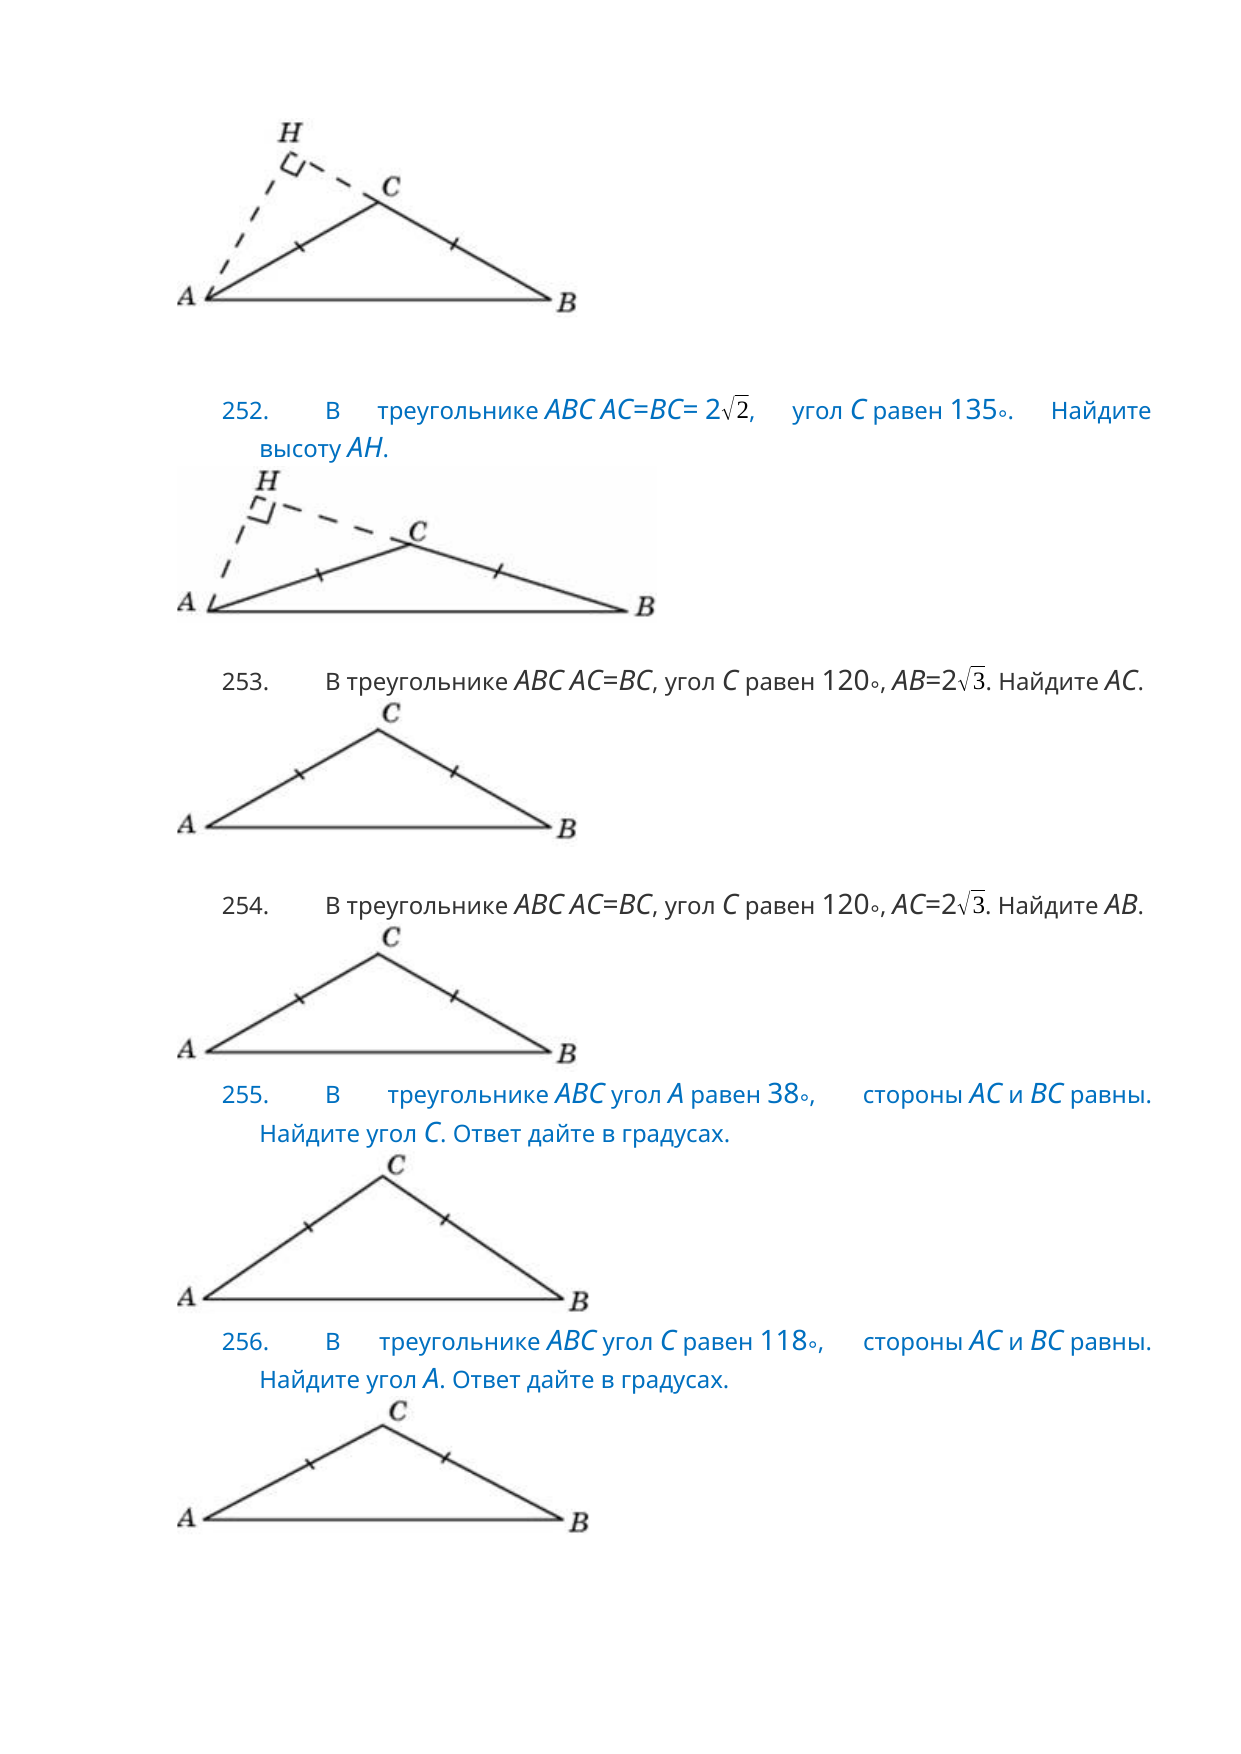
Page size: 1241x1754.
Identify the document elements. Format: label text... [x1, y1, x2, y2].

picture [177, 466, 657, 623]
picture [177, 698, 579, 847]
picture [177, 1396, 590, 1539]
list В треугольнике ABC угол A равен 38∘, стороны AC и BC равны. Найдите угол C. Ответ дайте в градусах. [222, 1074, 1152, 1150]
list В треугольнике ABC угол C равен 118∘, стороны AC и BC равны. Найдите угол A. Ответ дайте в градусах. [222, 1320, 1152, 1397]
picture [177, 118, 579, 319]
list В треугольнике ABC AC=BC, угол C равен 120∘, AB=2. Найдите AC. [222, 660, 1152, 698]
list В треугольнике ABC AC=BC, угол C равен 120∘, AC=2. Найдите AB. [222, 884, 1152, 923]
picture [177, 922, 579, 1072]
list В треугольнике ABC AC=BC= 2, угол C равен 135∘. Найдите высоту AH. [222, 389, 1152, 466]
picture [177, 1150, 590, 1318]
